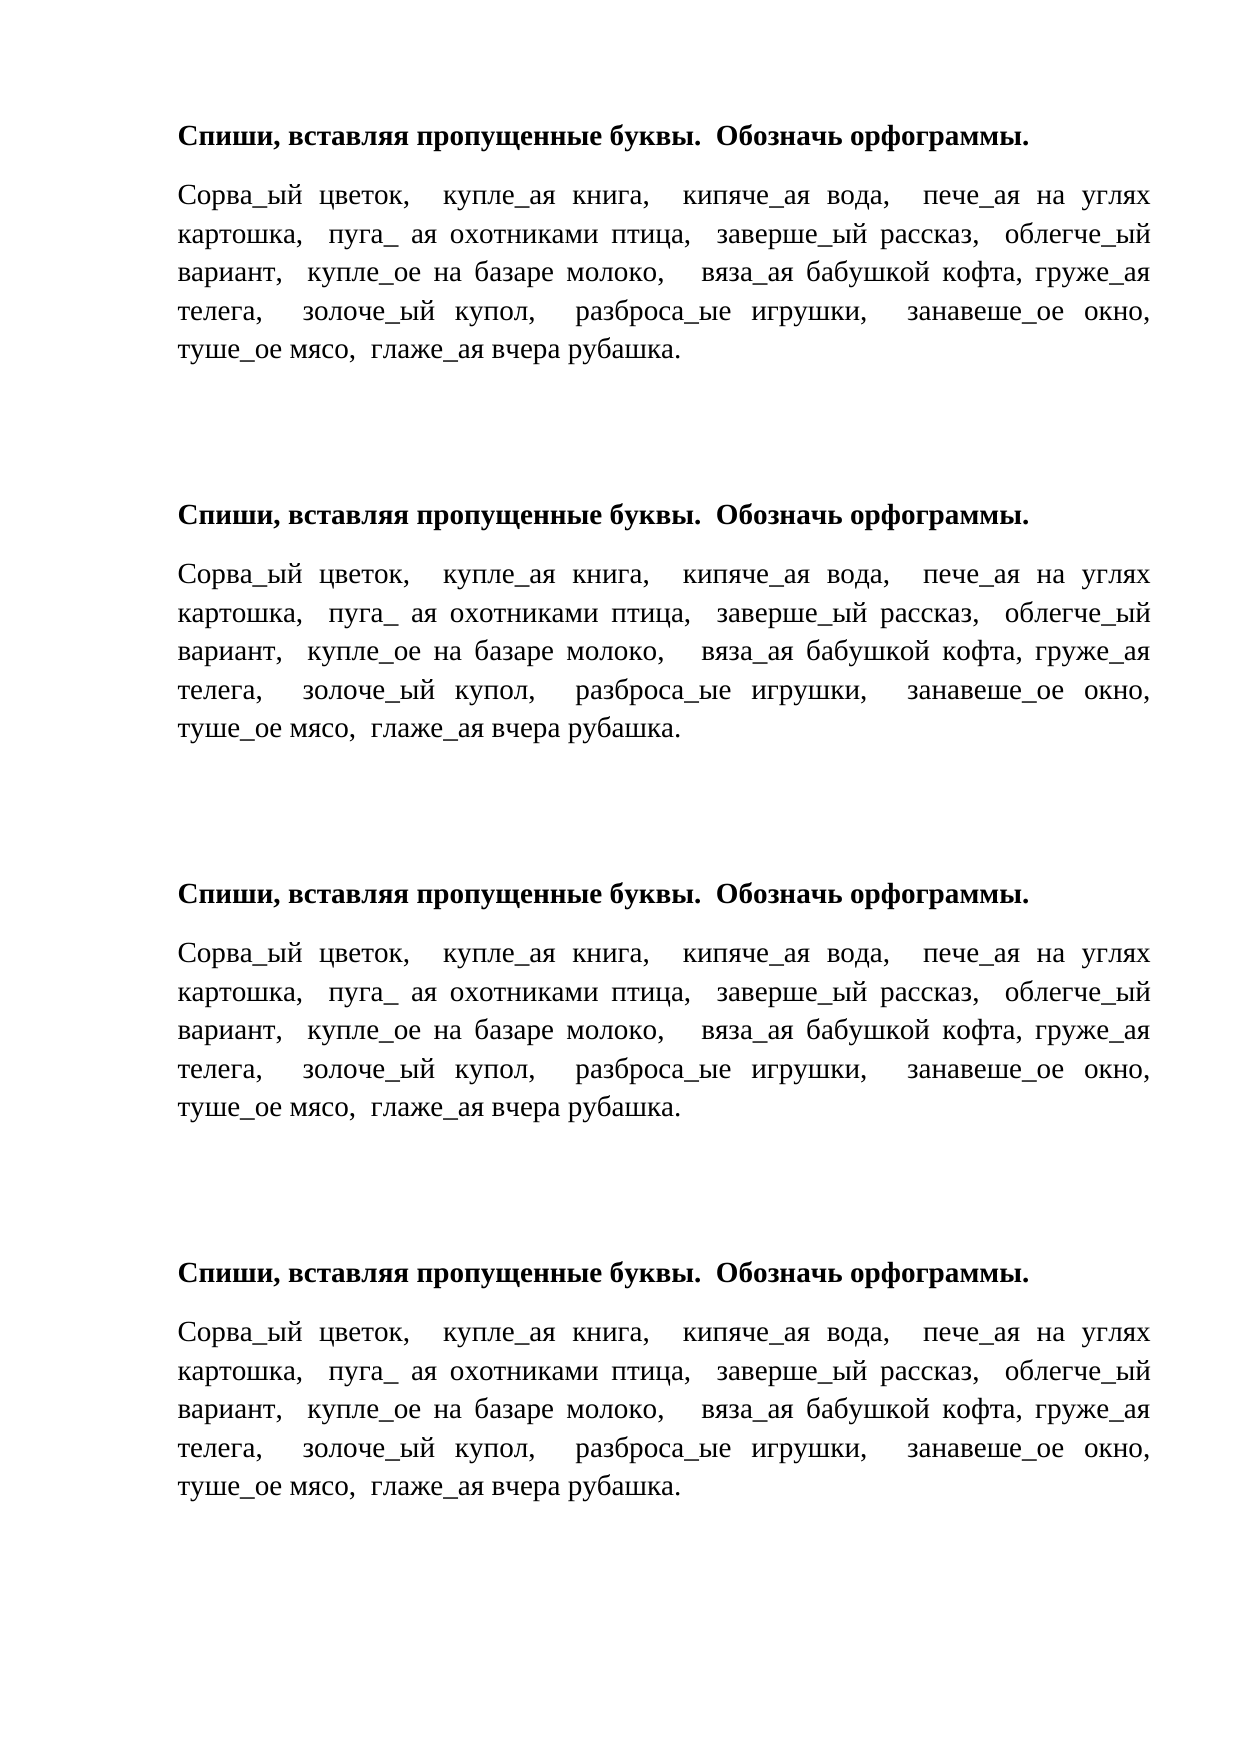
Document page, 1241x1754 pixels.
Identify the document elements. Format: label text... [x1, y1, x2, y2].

text Спиши, вставляя пропущенные буквы. Обозначь орфограммы. [177, 1255, 1152, 1288]
text Сорва_ый цветок, купле_ая книга, кипяче_ая вода, пече_ая на углях картошка, пуга_ ая охотниками птица, заверше_ый рассказ, облегче_ый вариант, купле_ое на базаре молоко, вяза_ая бабушкой кофта, груже_ая телега, золоче_ый купол, разброса_ые игрушки, занавеше_ое окно, туше_ое мясо, глаже_ая вчера рубашка. [177, 177, 1152, 365]
text Сорва_ый цветок, купле_ая книга, кипяче_ая вода, пече_ая на углях картошка, пуга_ ая охотниками птица, заверше_ый рассказ, облегче_ый вариант, купле_ое на базаре молоко, вяза_ая бабушкой кофта, груже_ая телега, золоче_ый купол, разброса_ые игрушки, занавеше_ое окно, туше_ое мясо, глаже_ая вчера рубашка. [177, 1314, 1152, 1502]
text Спиши, вставляя пропущенные буквы. Обозначь орфограммы. [177, 118, 1152, 152]
text Сорва_ый цветок, купле_ая книга, кипяче_ая вода, пече_ая на углях картошка, пуга_ ая охотниками птица, заверше_ый рассказ, облегче_ый вариант, купле_ое на базаре молоко, вяза_ая бабушкой кофта, груже_ая телега, золоче_ый купол, разброса_ые игрушки, занавеше_ое окно, туше_ое мясо, глаже_ая вчера рубашка. [177, 935, 1152, 1123]
text Спиши, вставляя пропущенные буквы. Обозначь орфограммы. [177, 876, 1152, 909]
text Спиши, вставляя пропущенные буквы. Обозначь орфограммы. [177, 497, 1152, 531]
text Сорва_ый цветок, купле_ая книга, кипяче_ая вода, пече_ая на углях картошка, пуга_ ая охотниками птица, заверше_ый рассказ, облегче_ый вариант, купле_ое на базаре молоко, вяза_ая бабушкой кофта, груже_ая телега, золоче_ый купол, разброса_ые игрушки, занавеше_ое окно, туше_ое мясо, глаже_ая вчера рубашка. [177, 556, 1152, 744]
